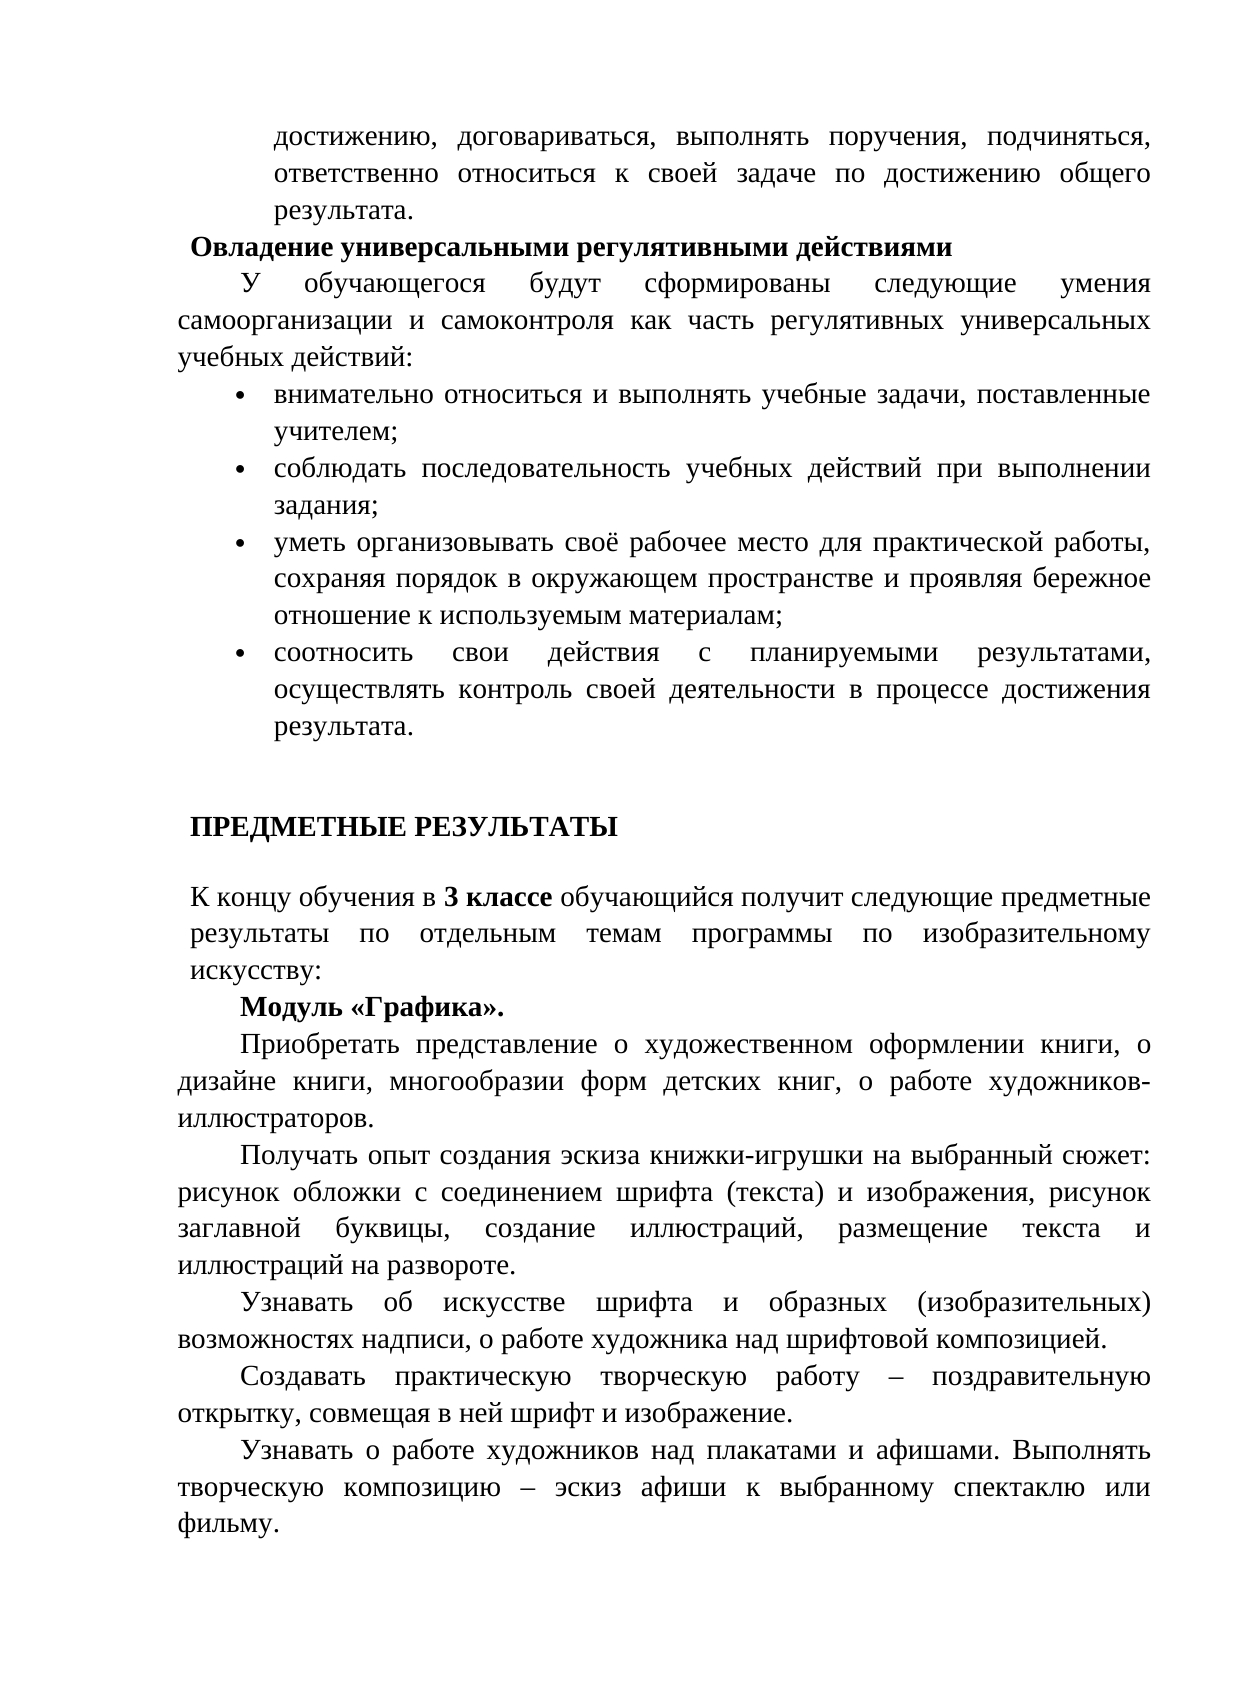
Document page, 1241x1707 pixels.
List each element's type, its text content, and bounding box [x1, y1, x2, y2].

text К концу обучения в 3 классе обучающийся получит следующие предметные результаты по отдельным темам программы по изобразительному искусству: [190, 879, 1152, 986]
text Модуль «Графика». [177, 989, 1152, 1023]
text Узнавать об искусстве шрифта и образных (изобразительных) возможностях надписи, о работе художника над шрифтовой композицией. [177, 1284, 1152, 1355]
text У обучающегося будут сформированы следующие умения самоорганизации и самоконтроля как часть регулятивных универсальных учебных действий: [177, 266, 1152, 373]
text Узнавать о работе художников над плакатами и афишами. Выполнять творческую композицию – эскиз афиши к выбранному спектаклю или фильму. [177, 1432, 1152, 1539]
list соотносить свои действия с планируемыми результатами, осуществлять контроль своей деятельности в процессе достижения результата. [236, 634, 1152, 742]
list соблюдать последовательность учебных действий при выполнении задания; [236, 450, 1152, 520]
list внимательно относиться и выполнять учебные задачи, поставленные учителем; [236, 376, 1152, 447]
text Приобретать представление о художественном оформлении книги, о дизайне книги, многообразии форм детских книг, о работе художников-иллюстраторов. [177, 1026, 1152, 1133]
list уметь организовывать своё рабочее место для практической работы, сохраняя порядок в окружающем пространстве и проявляя бережное отношение к используемым материалам; [236, 524, 1152, 631]
text ПРЕДМЕТНЫЕ РЕЗУЛЬТАТЫ [190, 809, 1152, 843]
text Создавать практическую творческую работу – поздравительную открытку, совмещая в ней шрифт и изображение. [177, 1358, 1152, 1428]
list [236, 118, 1152, 225]
text Получать опыт создания эскиза книжки-игрушки на выбранный сюжет: рисунок обложки с соединением шрифта (текста) и изображения, рисунок заглавной буквицы, создание иллюстраций, размещение текста и иллюстраций на развороте. [177, 1137, 1152, 1281]
text Овладение универсальными регулятивными действиями [190, 229, 1152, 262]
